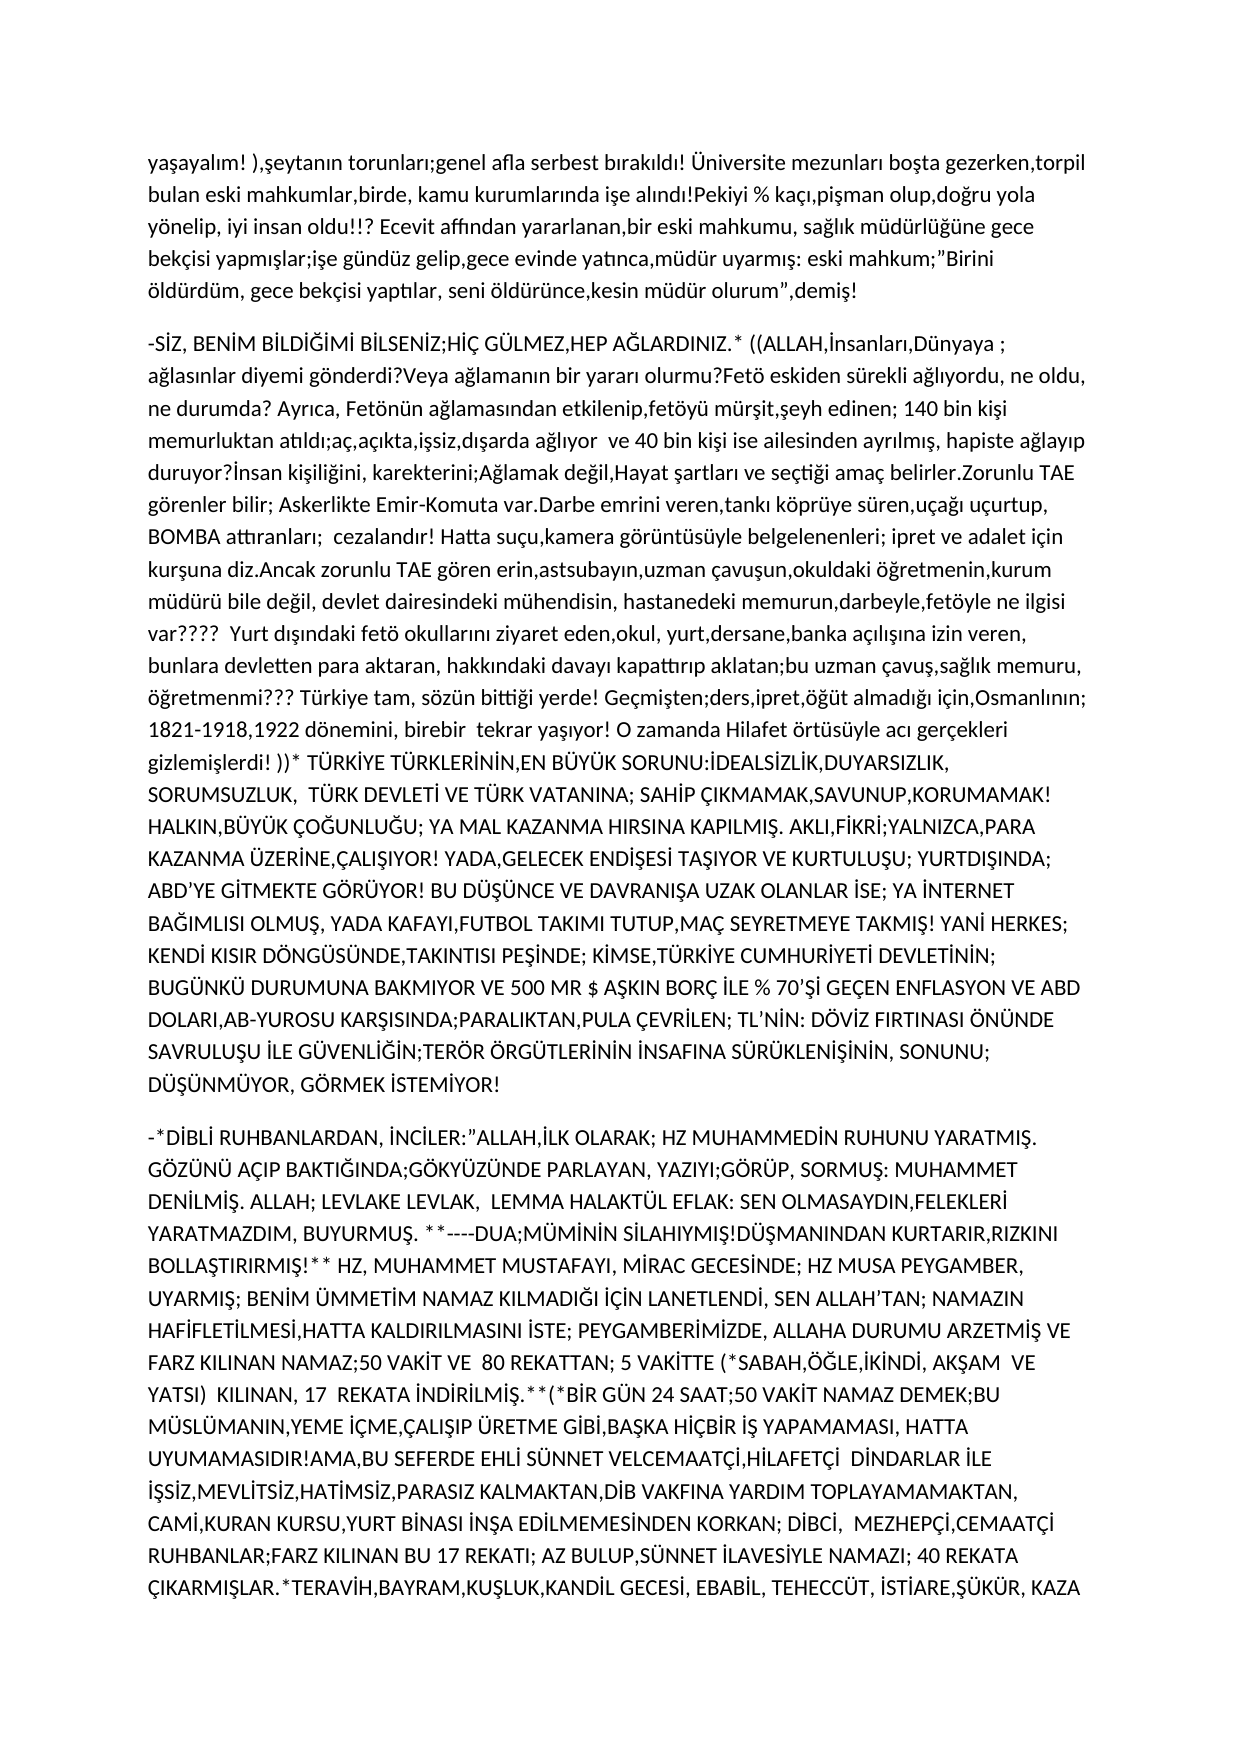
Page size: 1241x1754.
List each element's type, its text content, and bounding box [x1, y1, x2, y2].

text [148, 1123, 1093, 1601]
text -SİZ, BENİM BİLDİĞİMİ BİLSENİZ;HİÇ GÜLMEZ,HEP AĞLARDINIZ.* ((ALLAH,İnsanları,Dünyaya ; ağlasınlar diyemi gönderdi?Veya ağlamanın bir yararı olurmu?Fetö eskiden sürekli ağlıyordu, ne oldu, ne durumda? Ayrıca, Fetönün ağlamasından etkilenip,fetöyü mürşit,şeyh edinen; 140 bin kişi memurluktan atıldı;aç,açıkta,işsiz,dışarda ağlıyor ve 40 bin kişi ise ailesinden ayrılmış, hapiste ağlayıp duruyor?İnsan kişiliğini, karekterini;Ağlamak değil,Hayat şartları ve seçtiği amaç belirler.Zorunlu TAE görenler bilir; Askerlikte Emir-Komuta var.Darbe emrini veren,tankı köprüye süren,uçağı uçurtup, BOMBA attıranları; cezalandır! Hatta suçu,kamera görüntüsüyle belgelenenleri; ipret ve adalet için kurşuna diz.Ancak zorunlu TAE gören erin,astsubayın,uzman çavuşun,okuldaki öğretmenin,kurum müdürü bile değil, devlet dairesindeki mühendisin, hastanedeki memurun,darbeyle,fetöyle ne ilgisi var???? Yurt dışındaki fetö okullarını ziyaret eden,okul, yurt,dersane,banka açılışına izin veren, bunlara devletten para aktaran, hakkındaki davayı kapattırıp aklatan;bu uzman çavuş,sağlık memuru, öğretmenmi??? Türkiye tam, sözün bittiği yerde! Geçmişten;ders,ipret,öğüt almadığı için,Osmanlının; 1821-1918,1922 dönemini, birebir tekrar yaşıyor! O zamanda Hilafet örtüsüyle acı gerçekleri gizlemişlerdi! ))* TÜRKİYE TÜRKLERİNİN,EN BÜYÜK SORUNU:İDEALSİZLİK,DUYARSIZLIK, SORUMSUZLUK, TÜRK DEVLETİ VE TÜRK VATANINA; SAHİP ÇIKMAMAK,SAVUNUP,KORUMAMAK! HALKIN,BÜYÜK ÇOĞUNLUĞU; YA MAL KAZANMA HIRSINA KAPILMIŞ. AKLI,FİKRİ;YALNIZCA,PARA KAZANMA ÜZERİNE,ÇALIŞIYOR! YADA,GELECEK ENDİŞESİ TAŞIYOR VE KURTULUŞU; YURTDIŞINDA; ABD’YE GİTMEKTE GÖRÜYOR! BU DÜŞÜNCE VE DAVRANIŞA UZAK OLANLAR İSE; YA İNTERNET BAĞIMLISI OLMUŞ, YADA KAFAYI,FUTBOL TAKIMI TUTUP,MAÇ SEYRETMEYE TAKMIŞ! YANİ HERKES; KENDİ KISIR DÖNGÜSÜNDE,TAKINTISI PEŞİNDE; KİMSE,TÜRKİYE CUMHURİYETİ DEVLETİNİN; BUGÜNKÜ DURUMUNA BAKMIYOR VE 500 MR $ AŞKIN BORÇ İLE % 70’Şİ GEÇEN ENFLASYON VE ABD DOLARI,AB-YUROSU KARŞISINDA;PARALIKTAN,PULA ÇEVRİLEN; TL’NİN: DÖVİZ FIRTINASI ÖNÜNDE SAVRULUŞU İLE GÜVENLİĞİN;TERÖR ÖRGÜTLERİNİN İNSAFINA SÜRÜKLENİŞİNİN, SONUNU; DÜŞÜNMÜYOR, GÖRMEK İSTEMİYOR! [148, 329, 1093, 1098]
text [148, 148, 1093, 304]
